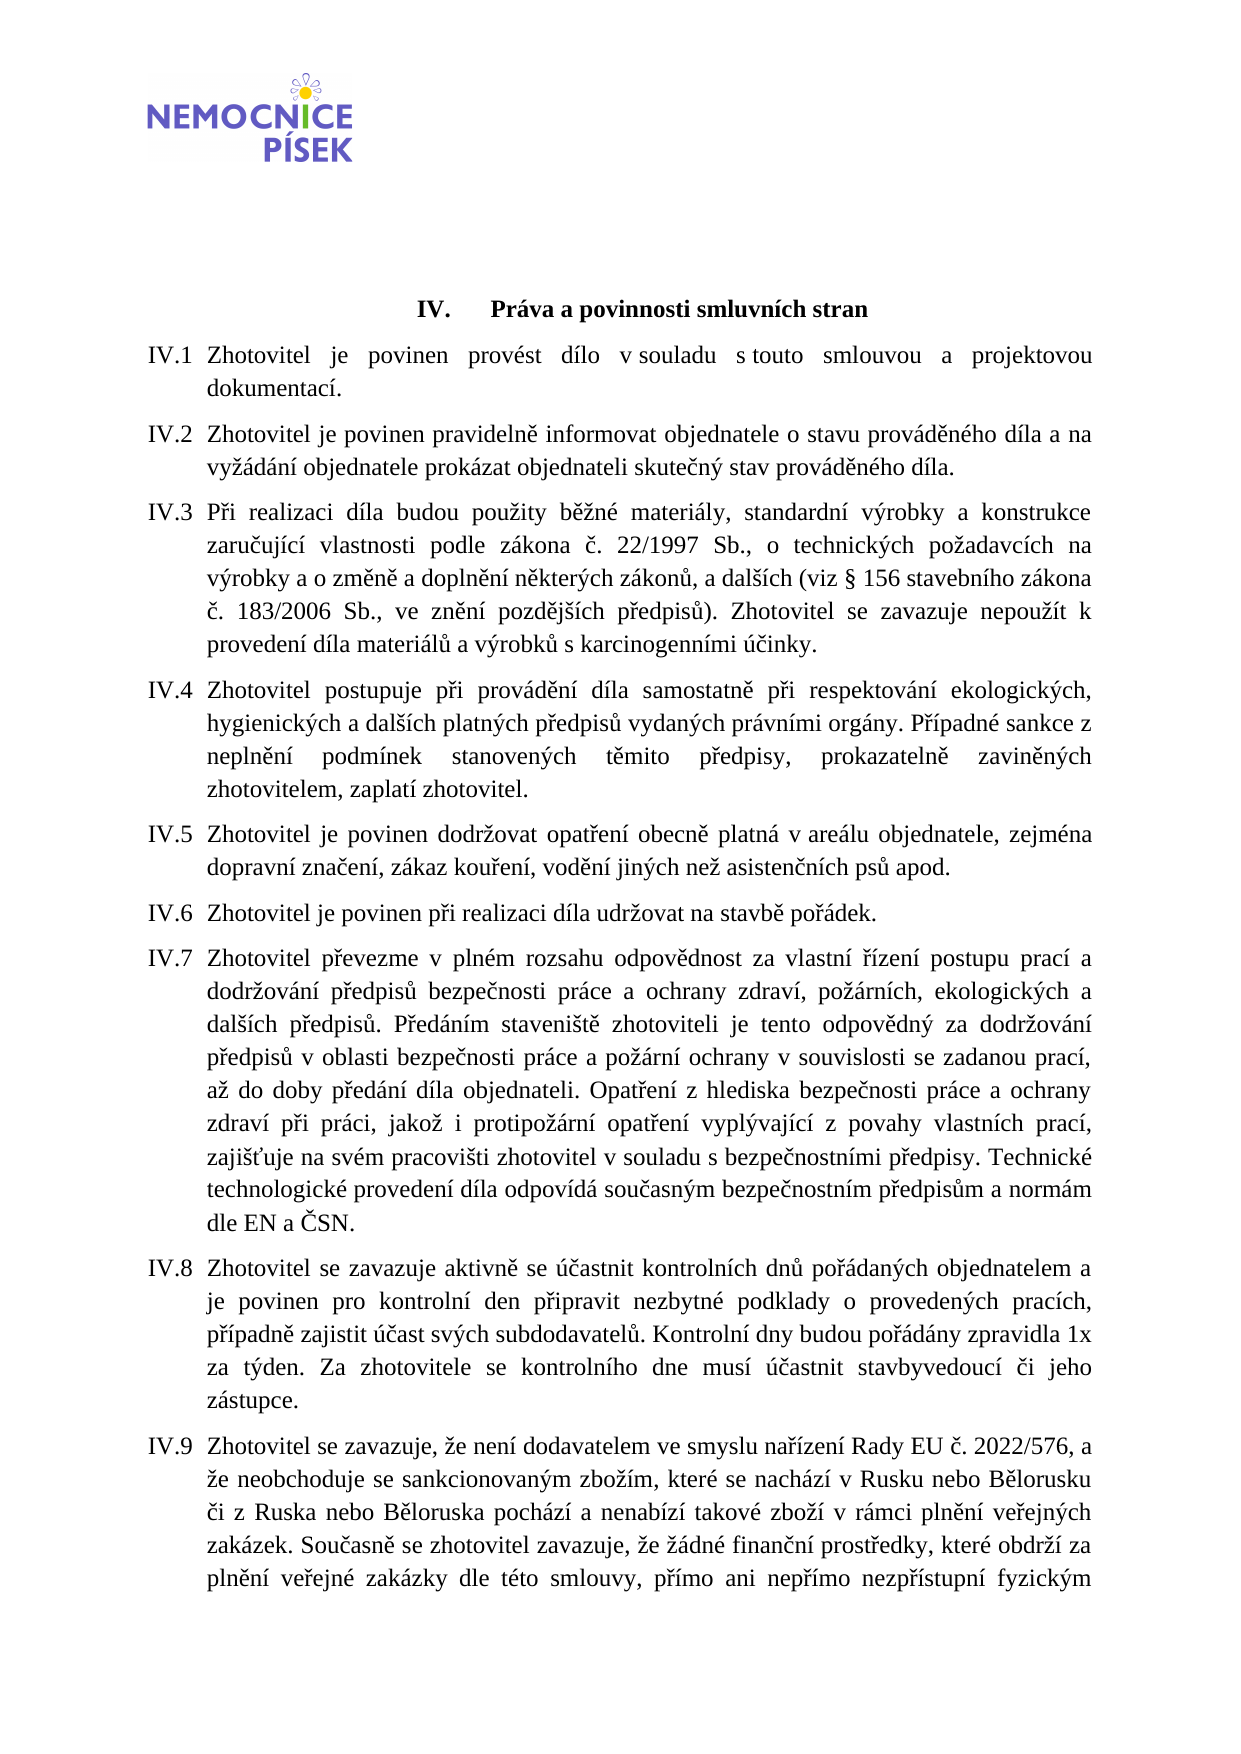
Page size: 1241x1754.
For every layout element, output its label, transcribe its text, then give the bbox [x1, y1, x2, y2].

list Zhotovitel se zavazuje aktivně se účastnit kontrolních dnů pořádaných objednatelem a je povinen pro kontrolní den připravit nezbytné podklady o provedených pracích, případně zajistit účast svých subdodavatelů. Kontrolní dny budou pořádány zpravidla 1x za týden. Za zhotovitele se kontrolního dne musí účastnit stavbyvedoucí či jeho zástupce. [148, 1253, 1093, 1414]
list Zhotovitel je povinen při realizaci díla udržovat na stavbě pořádek. [148, 898, 1093, 927]
picture [147, 73, 353, 162]
list Zhotovitel je povinen provést dílo v souladu s touto smlouvou a projektovou dokumentací. [148, 340, 1093, 402]
list Zhotovitel převezme v plném rozsahu odpovědnost za vlastní řízení postupu prací a dodržování předpisů bezpečnosti práce a ochrany zdraví, požárních, ekologických a dalších předpisů. Předáním staveniště zhotoviteli je tento odpovědný za dodržování předpisů v oblasti bezpečnosti práce a požární ochrany v souvislosti se zadanou prací, až do doby předání díla objednateli. Opatření z hlediska bezpečnosti práce a ochrany zdraví při práci, jakož i protipožární opatření vyplývající z povahy vlastních prací, zajišťuje na svém pracovišti zhotovitel v souladu s bezpečnostními předpisy. Technické technologické provedení díla odpovídá současným bezpečnostním předpisům a normám dle EN a ČSN. [148, 943, 1093, 1236]
list Zhotovitel je povinen pravidelně informovat objednatele o stavu prováděného díla a na vyžádání objednatele prokázat objednateli skutečný stav prováděného díla. [148, 419, 1093, 480]
list Zhotovitel je povinen dodržovat opatření obecně platná v areálu objednatele, zejména dopravní značení, zákaz kouření, vodění jiných než asistenčních psů apod. [148, 819, 1093, 881]
list Práva a povinnosti smluvních stran [192, 294, 1093, 323]
list Zhotovitel postupuje při provádění díla samostatně při respektování ekologických, hygienických a dalších platných předpisů vydaných právními orgány. Případné sankce z neplnění podmínek stanovených těmito předpisy, prokazatelně zaviněných zhotovitelem, zaplatí zhotovitel. [148, 675, 1093, 803]
list Při realizaci díla budou použity běžné materiály, standardní výrobky a konstrukce zaručující vlastnosti podle zákona č. 22/1997 Sb., o technických požadavcích na výrobky a o změně a doplnění některých zákonů, a dalších (viz § 156 stavebního zákona č. 183/2006 Sb., ve znění pozdějších předpisů). Zhotovitel se zavazuje nepoužít k provedení díla materiálů a výrobků s karcinogenními účinky. [148, 497, 1093, 658]
